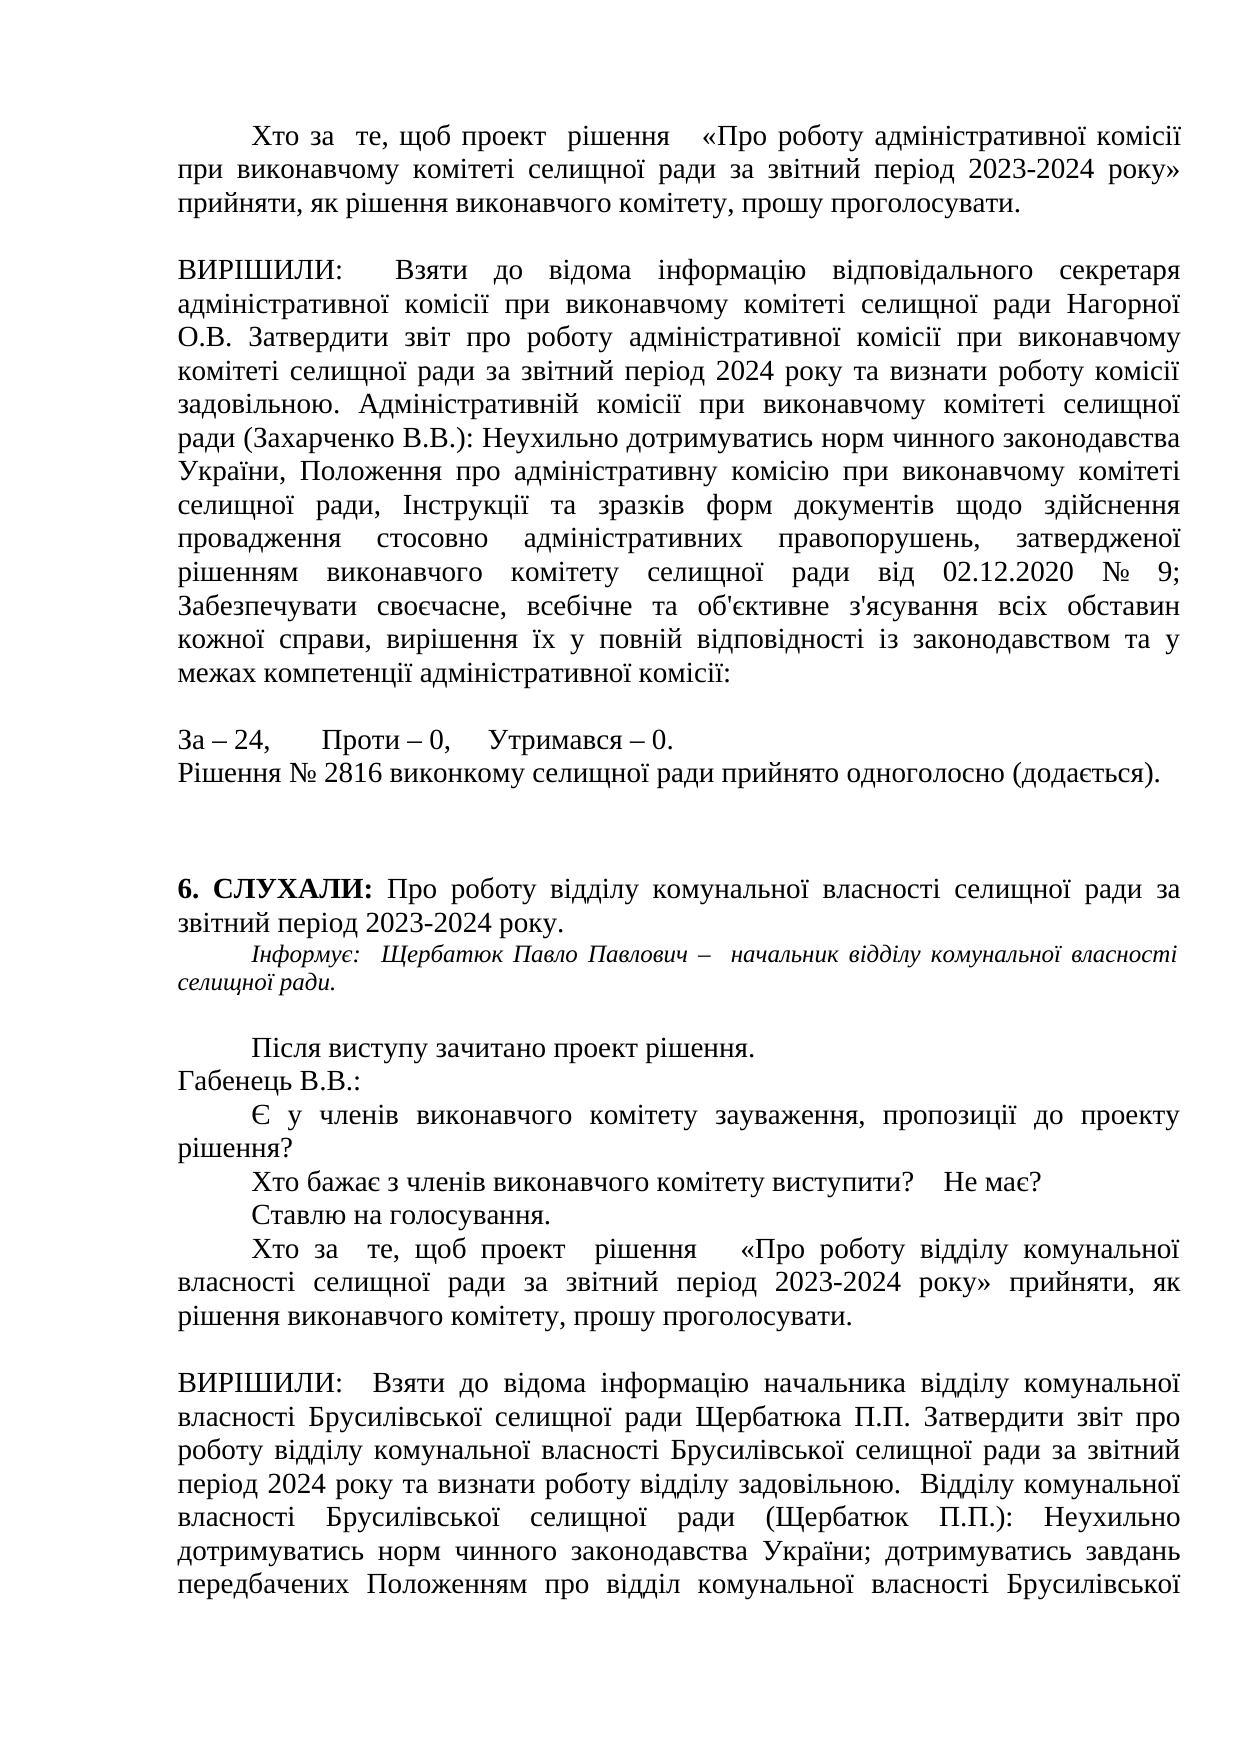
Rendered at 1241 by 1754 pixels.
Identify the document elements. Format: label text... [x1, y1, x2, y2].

text Після виступу зачитано проект рішення. [177, 1030, 1181, 1063]
text Ставлю на голосування. [177, 1197, 1181, 1231]
text Рішення № 2816 виконкому селищної ради прийнято одноголосно (додається). [177, 755, 1181, 789]
text Хто за те, щоб проект рішення «Про роботу відділу комунальної власності селищної ради за звітний період 2023-2024 року» прийняти, як рішення виконавчого комітету, прошу проголосувати. [177, 1231, 1181, 1332]
text Інформує: Щербатюк Павло Павлович – начальник відділу комунальної власності селищної ради. [177, 939, 1181, 996]
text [177, 1365, 1181, 1600]
text Хто за те, щоб проект рішення «Про роботу адміністративної комісії при виконавчому комітеті селищної ради за звітний період 2023-2024 року» прийняти, як рішення виконавчого комітету, прошу проголосувати. [177, 118, 1181, 219]
text Хто бажає з членів виконавчого комітету виступити? Не має? [177, 1164, 1181, 1197]
text Габенець В.В.: [177, 1063, 1181, 1097]
text 6. СЛУХАЛИ: Про роботу відділу комунальної власності селищної ради за звітний період 2023-2024 року. [177, 872, 1181, 939]
text ВИРІШИЛИ: Взяти до відома інформацію відповідального секретаря адміністративної комісії при виконавчому комітеті селищної ради Нагорної О.В. Затвердити звіт про роботу адміністративної комісії при виконавчому комітеті селищної ради за звітний період 2024 року та визнати роботу комісії задовільною. Адміністративній комісії при виконавчому комітеті селищної ради (Захарченко В.В.): Неухильно дотримуватись норм чинного законодавства України, Положення про адміністративну комісію при виконавчому комітеті селищної ради, Інструкції та зразків форм документів щодо здійснення провадження стосовно адміністративних правопорушень, затвердженої рішенням виконавчого комітету селищної ради від 02.12.2020 № 9; Забезпечувати своєчасне, всебічне та об'єктивне з'ясування всіх обставин кожної справи, вирішення їх у повній відповідності із законодавством та у межах компетенції адміністративної комісії: [177, 252, 1181, 688]
text За – 24, Проти – 0, Утримався – 0. [177, 722, 1181, 755]
text Є у членів виконавчого комітету зауваження, пропозиції до проекту рішення? [177, 1097, 1181, 1164]
